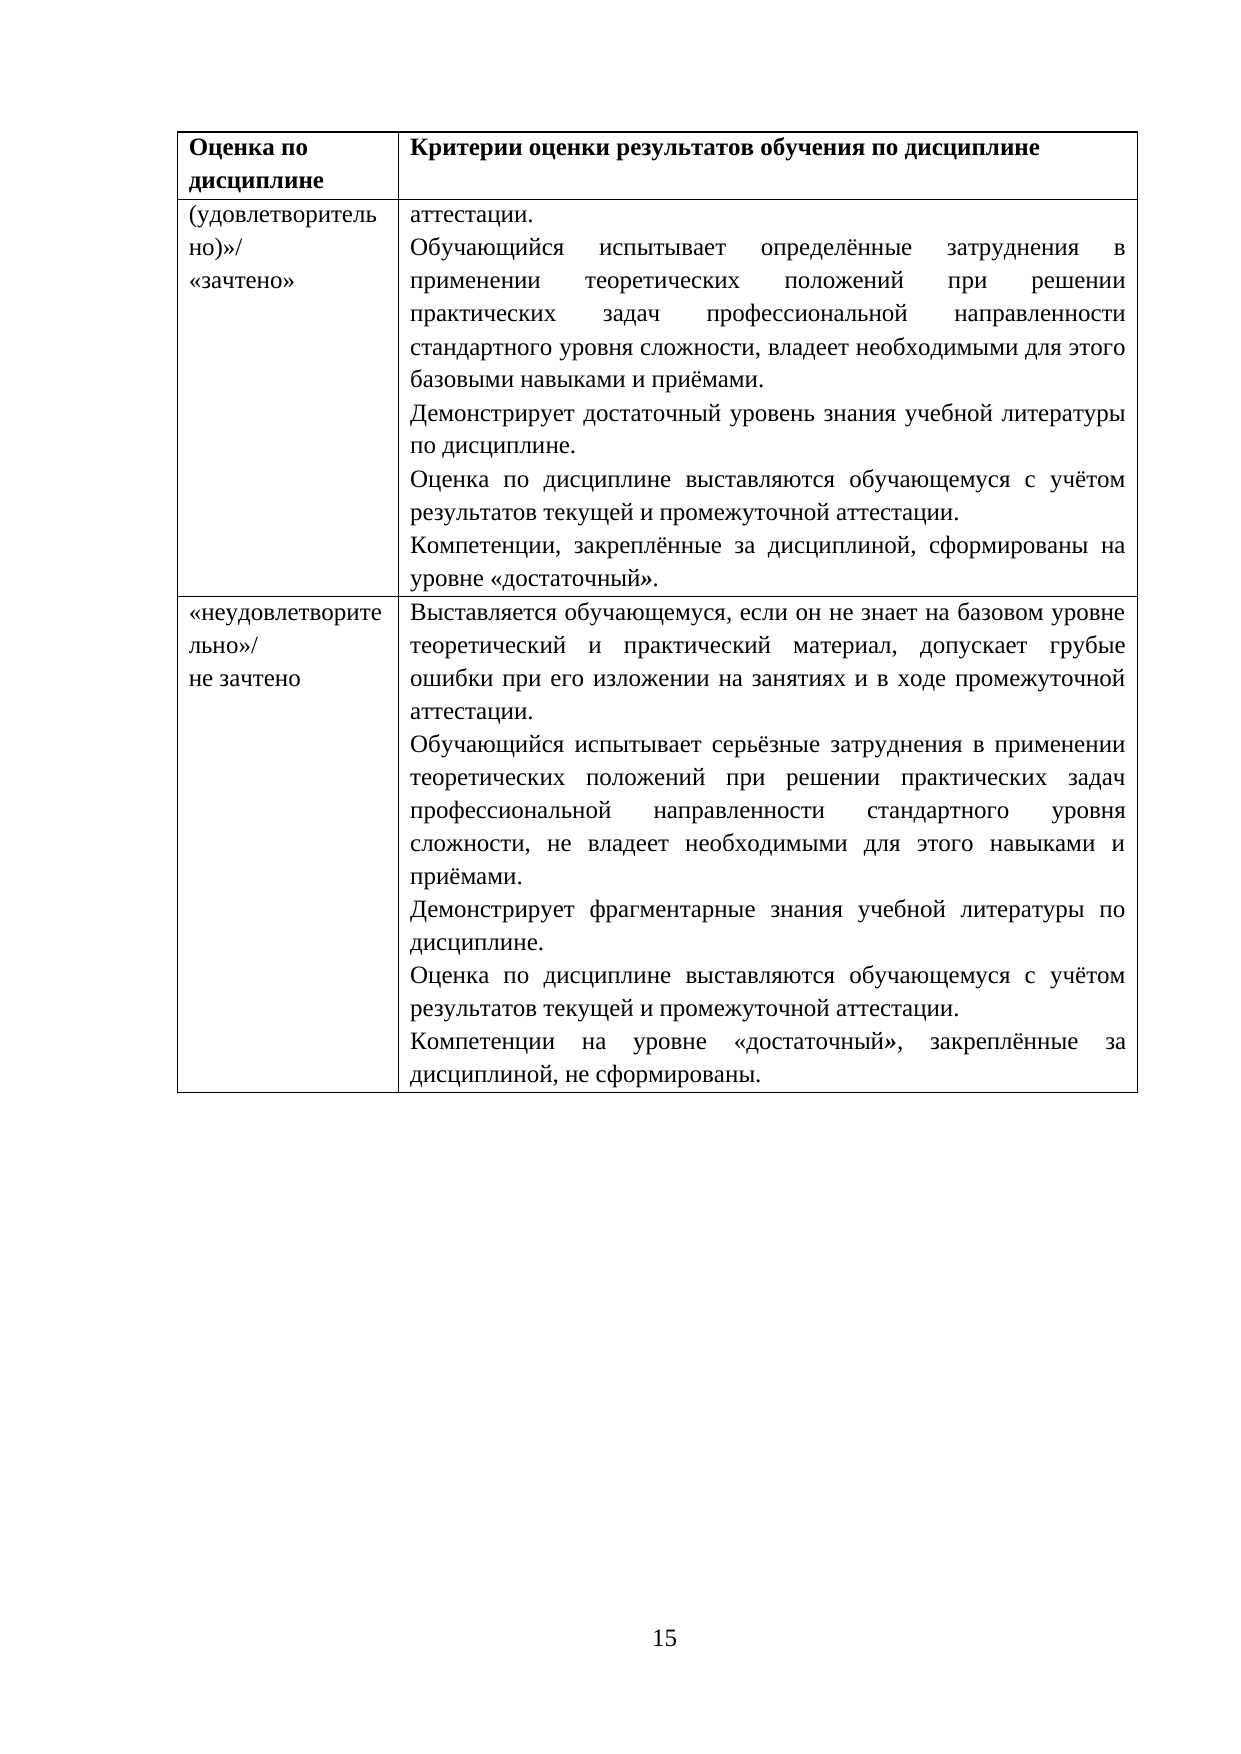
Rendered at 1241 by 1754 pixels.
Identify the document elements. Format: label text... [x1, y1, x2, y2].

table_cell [178, 200, 398, 596]
table_header Оценка по дисциплине [178, 133, 398, 198]
table_cell Выставляется обучающемуся, если он не знает на базовом уровне теоретический и практический материал, допускает грубые ошибки при его изложении на занятиях и в ходе промежуточной аттестации. Обучающийся испытывает серьёзные затруднения в применении теоретических положений при решении практических задач профессиональной направленности стандартного уровня сложности, не владеет необходимыми для этого навыками и приёмами. Демонстрирует фрагментарные знания учебной литературы по дисциплине. Оценка по дисциплине выставляются обучающемуся с учётом результатов текущей и промежуточной аттестации. Компетенции на уровне «достаточный», закреплённые за дисциплиной, не сформированы. [399, 597, 1137, 1092]
table_cell «неудовлетворительно»/ не зачтено [178, 597, 398, 1092]
table_header Критерии оценки результатов обучения по дисциплине [399, 133, 1137, 198]
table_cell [399, 200, 1137, 596]
